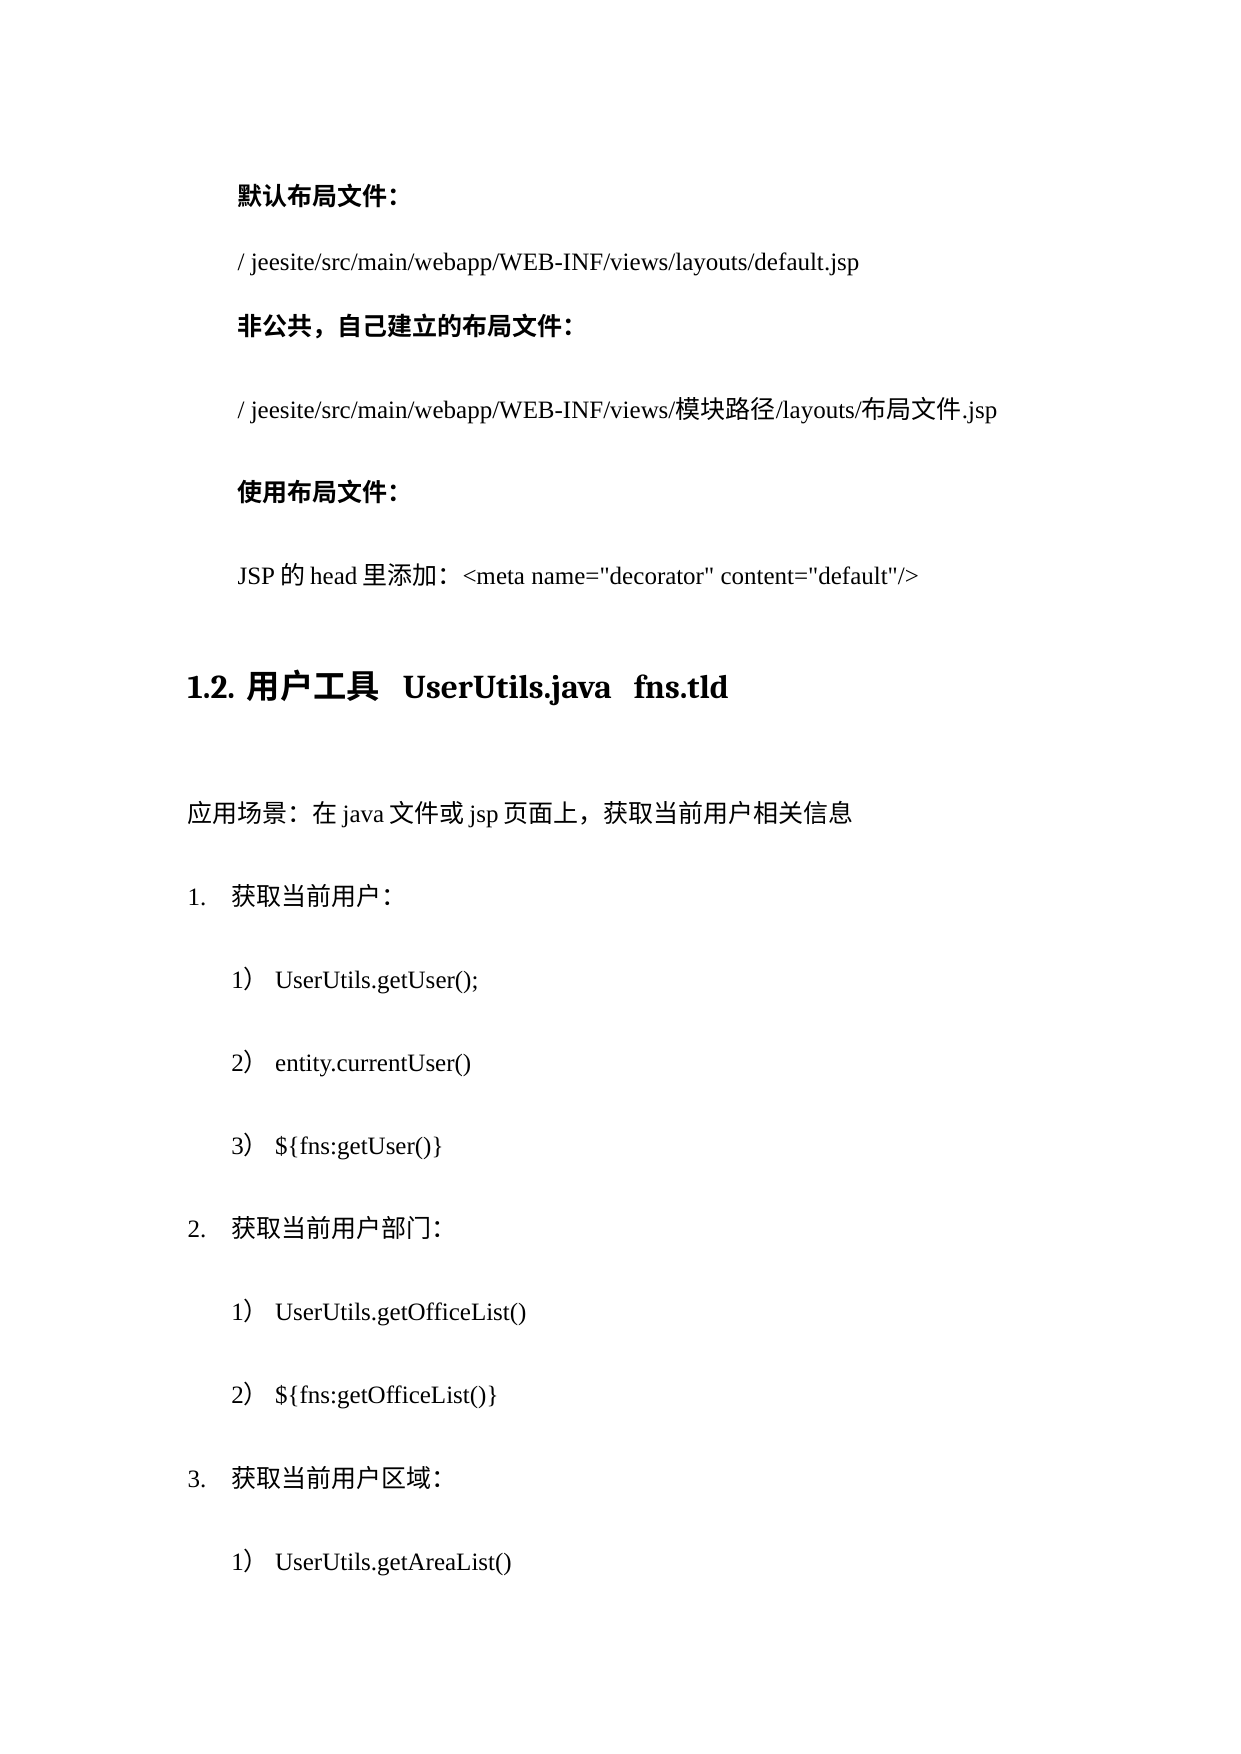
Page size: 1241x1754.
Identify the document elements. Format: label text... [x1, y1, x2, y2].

list entity.currentUser() [231, 1028, 1053, 1093]
list 获取当前用户区域： [187, 1444, 1053, 1509]
list 非公共，自己建立的布局文件： [187, 292, 1053, 357]
list / jeesite/src/main/webapp/WEB-INF/views/模块路径/layouts/布局文件.jsp [187, 375, 1053, 440]
list ${fns:getUser()} [231, 1111, 1053, 1176]
list UserUtils.getOfficeList() [231, 1277, 1053, 1342]
list ${fns:getOfficeList()} [231, 1361, 1053, 1426]
list 获取当前用户部门： [187, 1194, 1053, 1259]
list / jeesite/src/main/webapp/WEB-INF/views/layouts/default.jsp [187, 245, 1053, 278]
list 使用布局文件： [187, 458, 1053, 523]
list UserUtils.getAreaList() [231, 1527, 1053, 1592]
text 应用场景：在java文件或jsp页面上，获取当前用户相关信息 [187, 779, 1053, 844]
list JSP的head里添加：<meta name="decorator" content="default"/> [187, 541, 1053, 606]
list 默认布局文件： [187, 162, 1053, 227]
subtitle 用户工具 UserUtils.java fns.tld [187, 652, 1053, 717]
list 获取当前用户： [187, 862, 1053, 927]
list UserUtils.getUser(); [231, 945, 1053, 1010]
